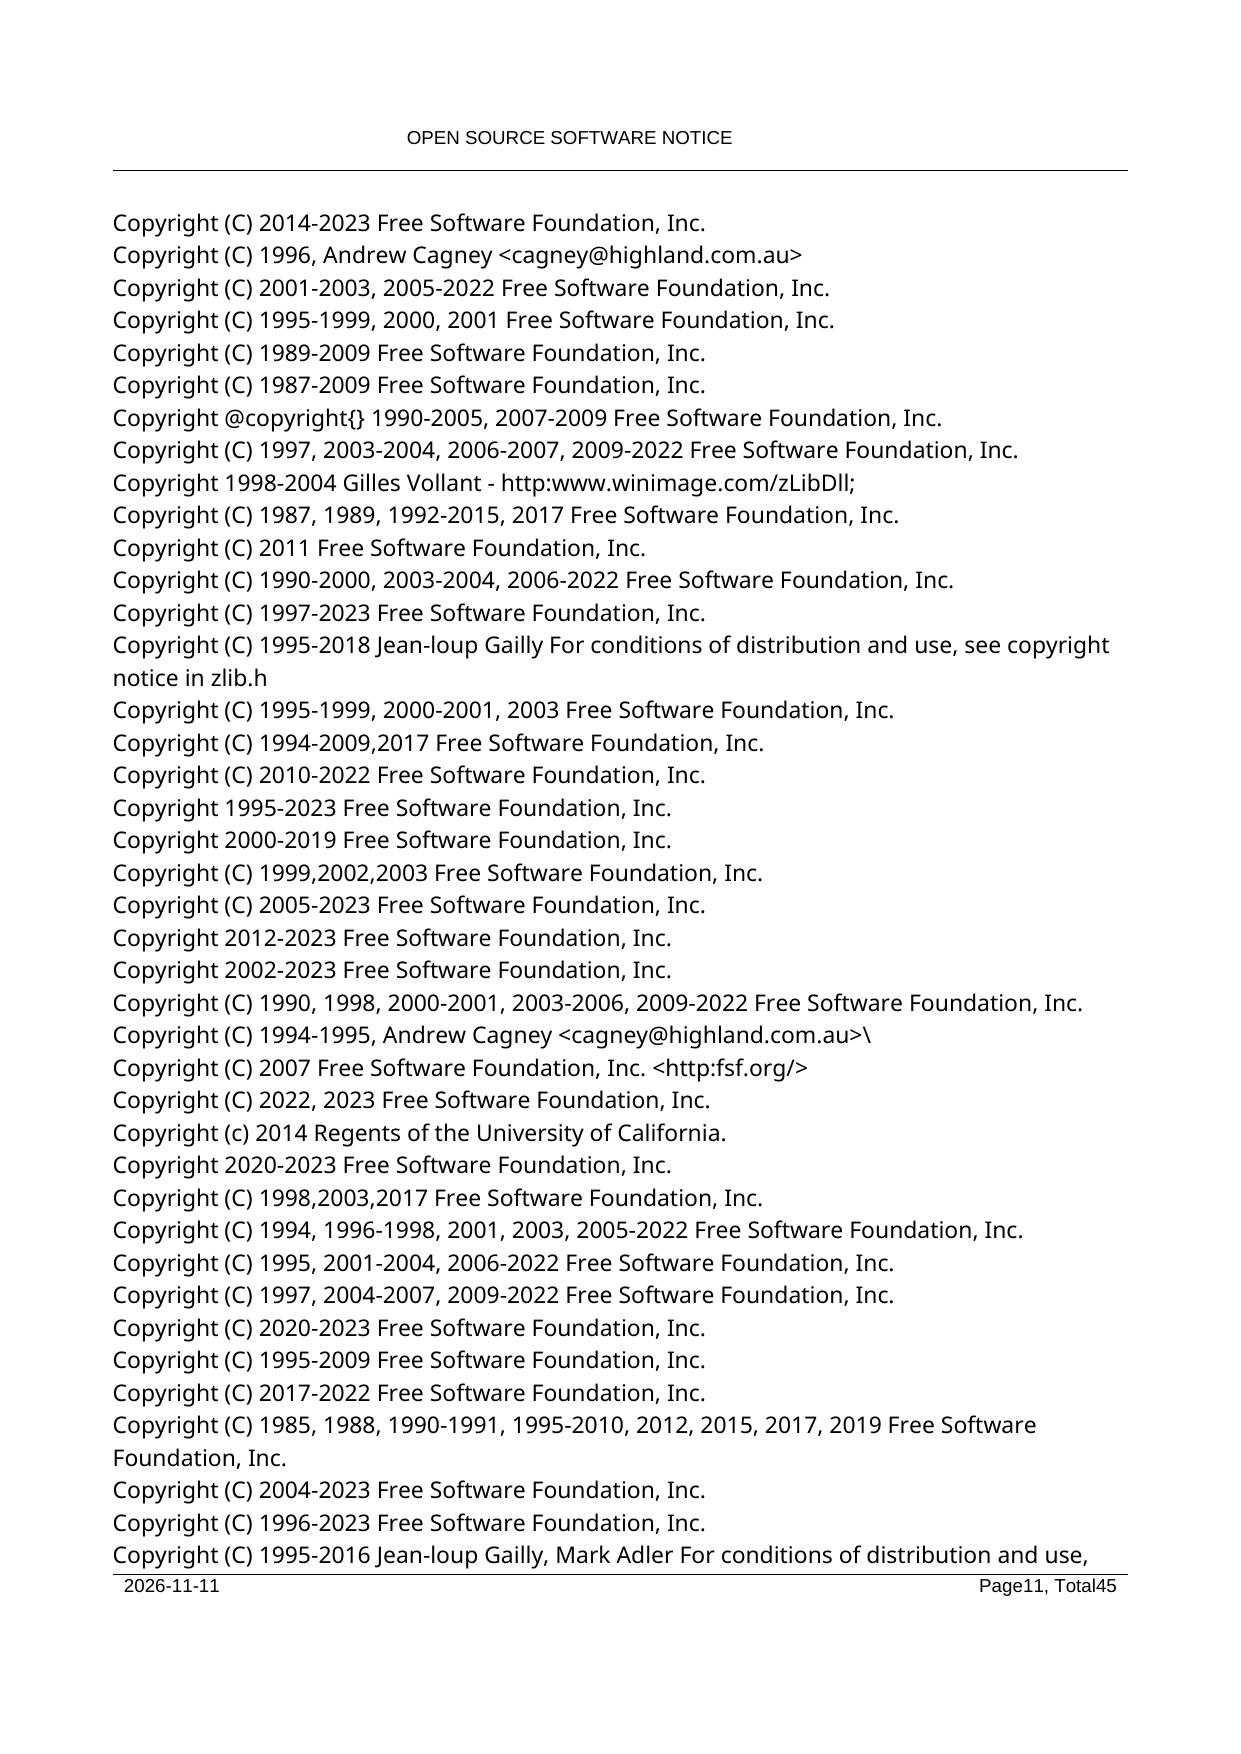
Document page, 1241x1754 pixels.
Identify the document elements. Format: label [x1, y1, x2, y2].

text [112, 206, 1128, 1571]
